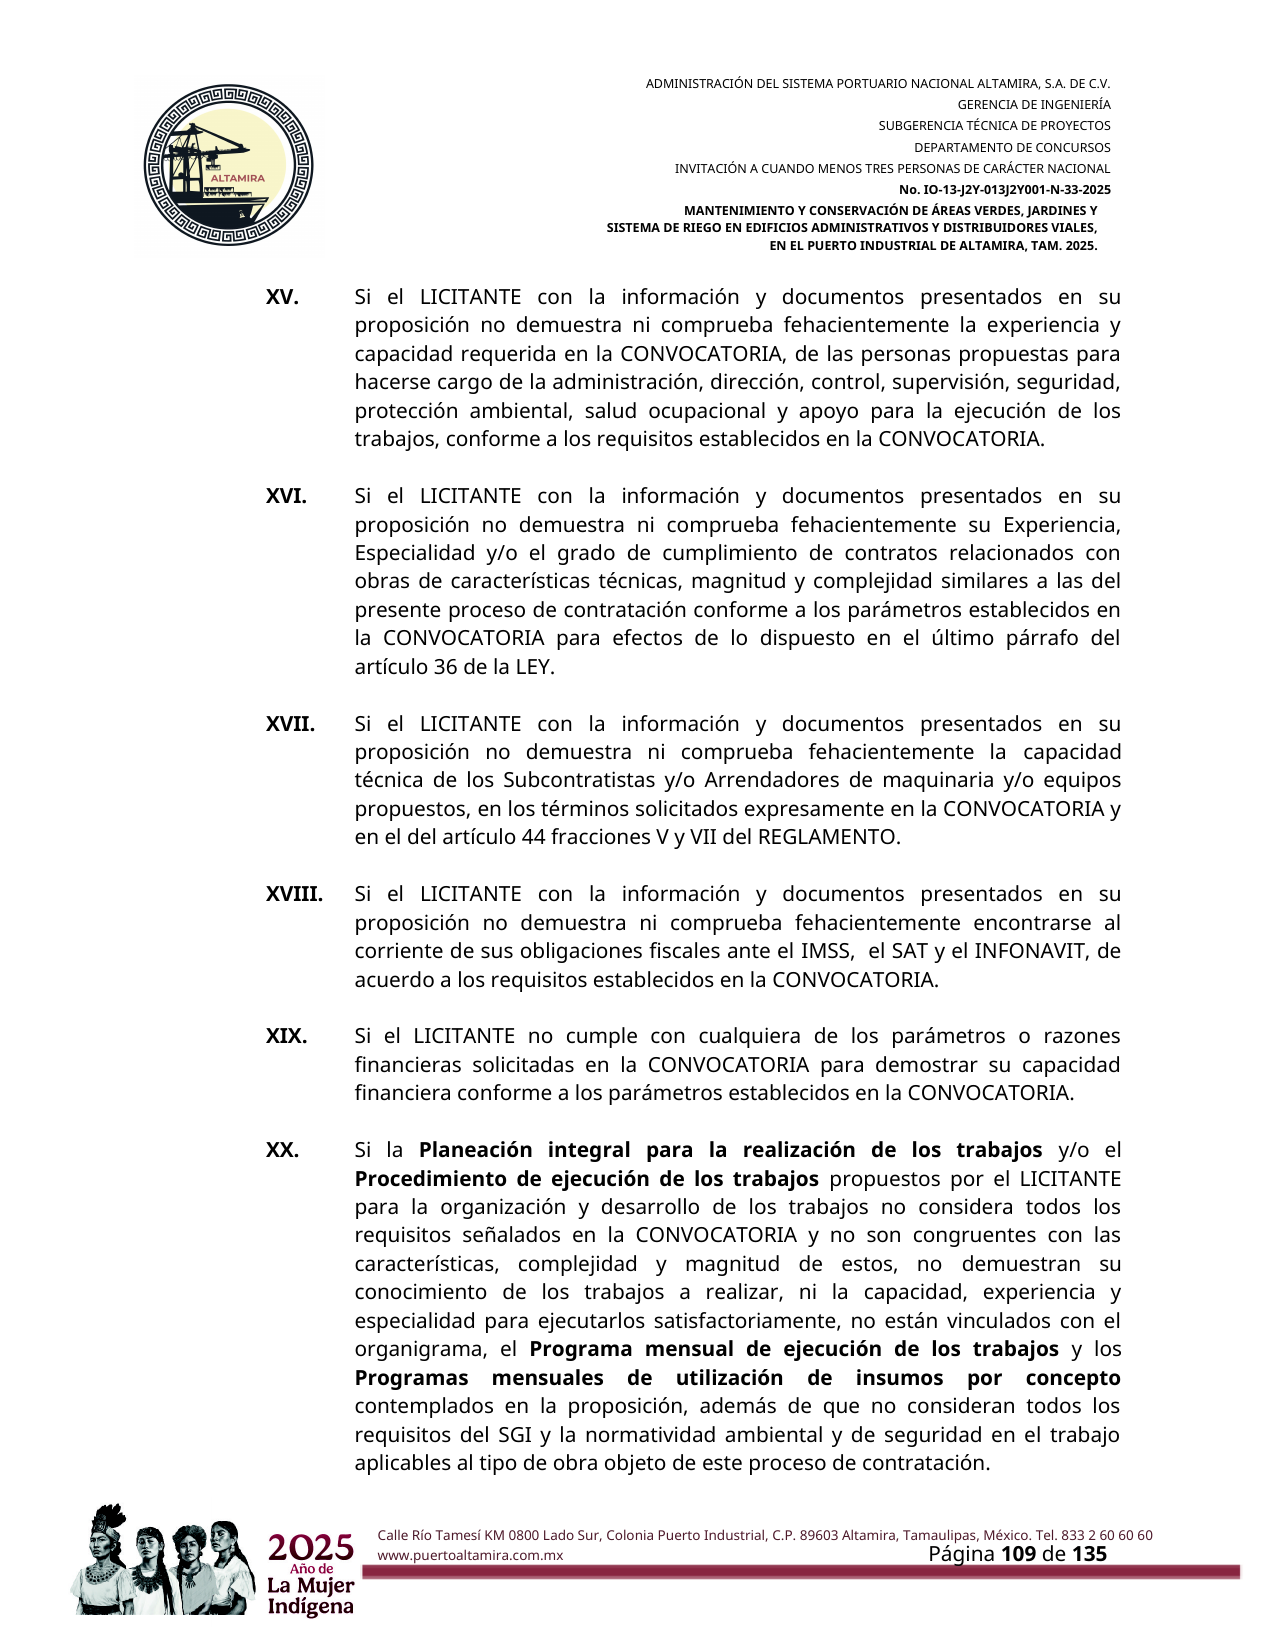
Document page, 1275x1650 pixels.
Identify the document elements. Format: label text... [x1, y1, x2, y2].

list Si el LICITANTE no cumple con cualquiera de los parámetros o razones financieras solicitadas en la CONVOCATORIA para demostrar su capacidad financiera conforme a los parámetros establecidos en la CONVOCATORIA. [266, 1022, 1122, 1107]
picture [0, 1497, 1244, 1627]
list Si el LICITANTE con la información y documentos presentados en su proposición no demuestra ni comprueba fehacientemente su Experiencia, Especialidad y/o el grado de cumplimiento de contratos relacionados con obras de características técnicas, magnitud y complejidad similares a las del presente proceso de contratación conforme a los parámetros establecidos en la CONVOCATORIA para efectos de lo dispuesto en el último párrafo del artículo 36 de la LEY. [266, 481, 1122, 680]
list Si el LICITANTE con la información y documentos presentados en su proposición no demuestra ni comprueba fehacientemente la experiencia y capacidad requerida en la CONVOCATORIA, de las personas propuestas para hacerse cargo de la administración, dirección, control, supervisión, seguridad, protección ambiental, salud ocupacional y apoyo para la ejecución de los trabajos, conforme a los requisitos establecidos en la CONVOCATORIA. [266, 282, 1122, 453]
list Si la Planeación integral para la realización de los trabajos y/o el Procedimiento de ejecución de los trabajos propuestos por el LICITANTE para la organización y desarrollo de los trabajos no considera todos los requisitos señalados en la CONVOCATORIA y no son congruentes con las características, complejidad y magnitud de estos, no demuestran su conocimiento de los trabajos a realizar, ni la capacidad, experiencia y especialidad para ejecutarlos satisfactoriamente, no están vinculados con el organigrama, el Programa mensual de ejecución de los trabajos y los Programas mensuales de utilización de insumos por concepto contemplados en la proposición, además de que no consideran todos los requisitos del SGI y la normatividad ambiental y de seguridad en el trabajo aplicables al tipo de obra objeto de este proceso de contratación. [266, 1135, 1122, 1477]
list Si el LICITANTE con la información y documentos presentados en su proposición no demuestra ni comprueba fehacientemente encontrarse al corriente de sus obligaciones fiscales ante el IMSS, el SAT y el INFONAVIT, de acuerdo a los requisitos establecidos en la CONVOCATORIA. [266, 879, 1122, 993]
list Si el LICITANTE con la información y documentos presentados en su proposición no demuestra ni comprueba fehacientemente la capacidad técnica de los Subcontratistas y/o Arrendadores de maquinaria y/o equipos propuestos, en los términos solicitados expresamente en la CONVOCATORIA y en el del artículo 44 fracciones V y VII del REGLAMENTO. [266, 709, 1122, 851]
picture [134, 75, 325, 258]
